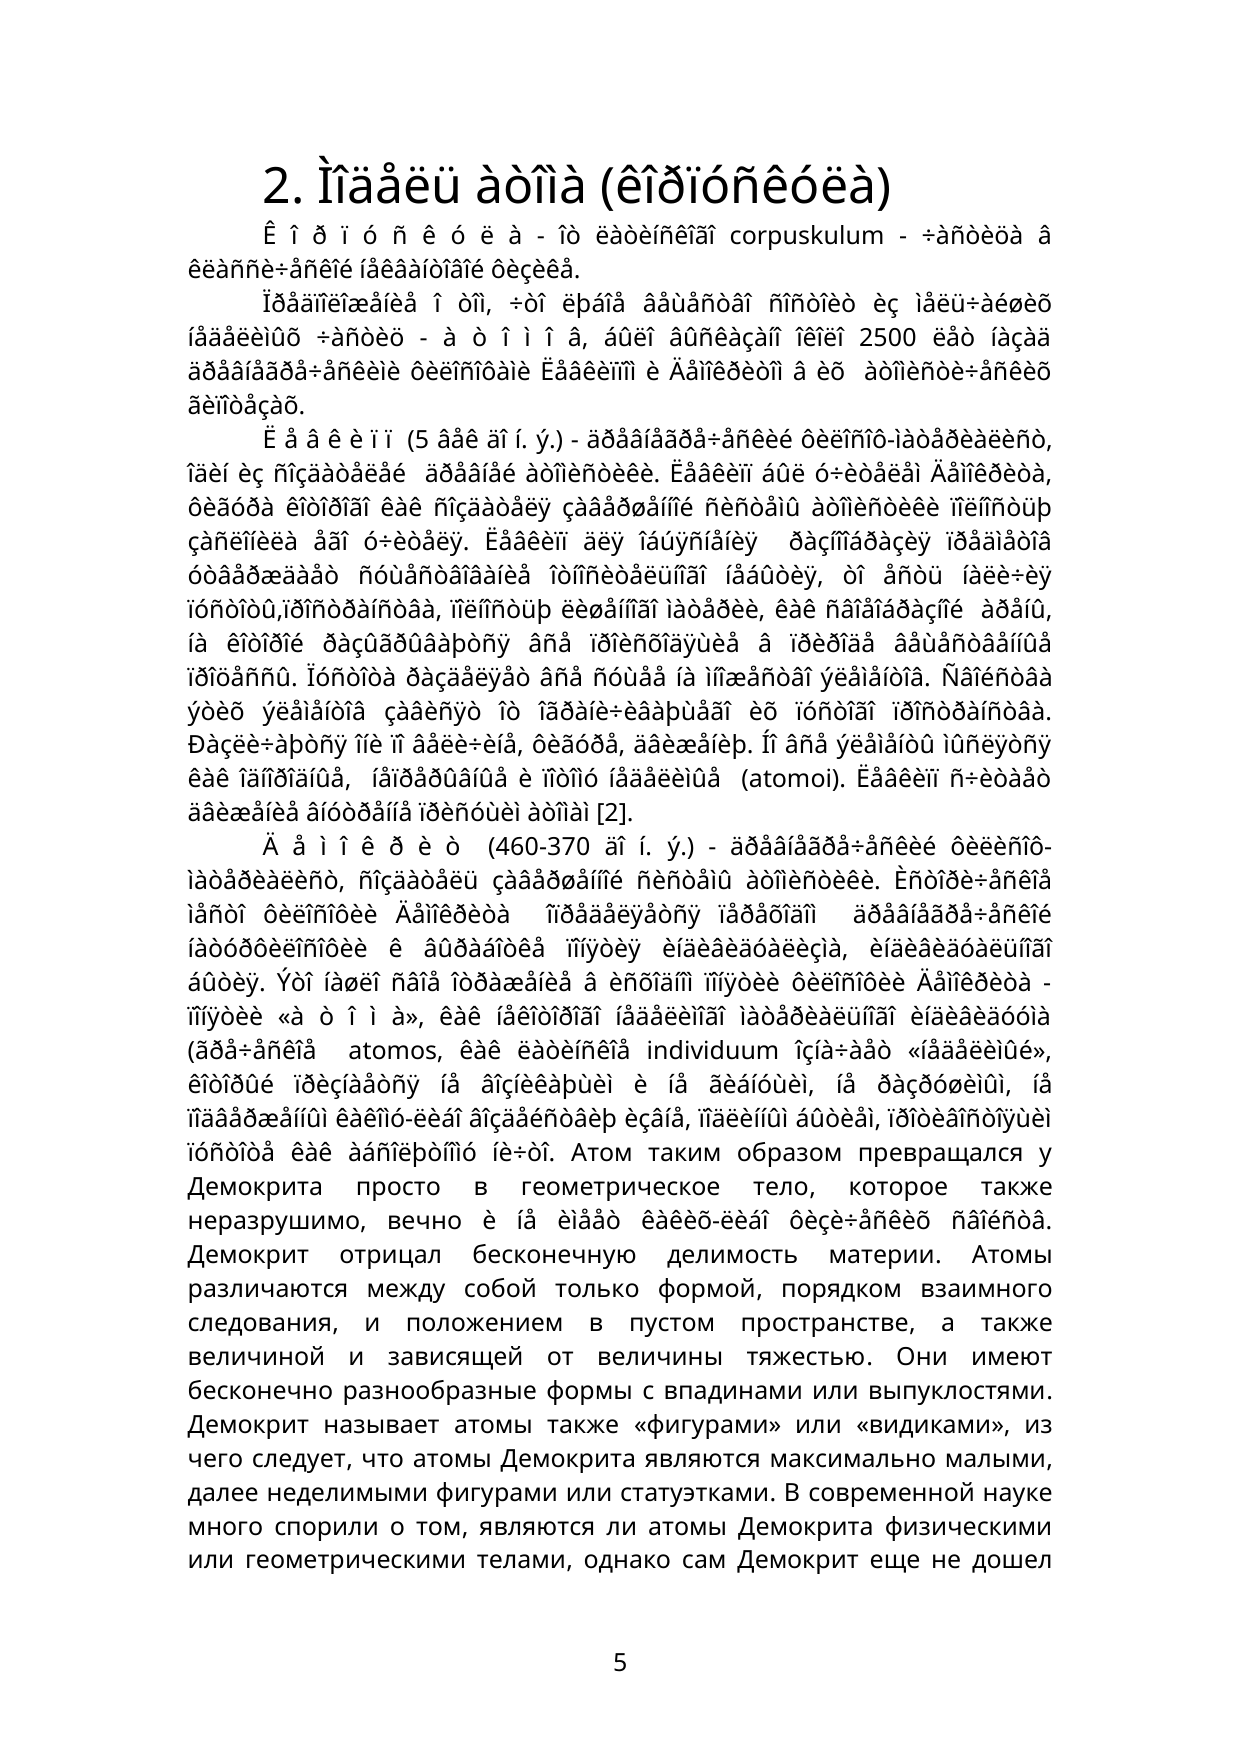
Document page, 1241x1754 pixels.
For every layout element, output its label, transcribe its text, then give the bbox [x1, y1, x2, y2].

text Ê î ð ï ó ñ ê ó ë à - îò ëàòèíñêîãî corpuskulum - ÷àñòèöà â êëàññè÷åñêîé íåêâàíòîâîé ôèçèêå. [187, 218, 1053, 286]
text Ïðåäïîëîæåíèå î òîì, ÷òî ëþáîå âåùåñòâî ñîñòîèò èç ìåëü÷àéøèõ íåäåëèìûõ ÷àñòèö - à ò î ì î â, áûëî âûñêàçàíî îêîëî 2500 ëåò íàçàä äðåâíåãðå÷åñêèìè ôèëîñîôàìè Ëåâêèïïîì è Äåìîêðèòîì â èõ àòîìèñòè÷åñêèõ ãèïîòåçàõ. [187, 286, 1053, 422]
text 2. Ìîäåëü àòîìà (êîðïóñêóëà) [187, 150, 1053, 218]
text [187, 829, 1053, 1576]
text Ë å â ê è ï ï (5 âåê äî í. ý.) - äðåâíåãðå÷åñêèé ôèëîñîô-ìàòåðèàëèñò, îäèí èç ñîçäàòåëåé äðåâíåé àòîìèñòèêè. Ëåâêèïï áûë ó÷èòåëåì Äåìîêðèòà, ôèãóðà êîòîðîãî êàê ñîçäàòåëÿ çàâåðøåííîé ñèñòåìû àòîìèñòèêè ïîëíîñòüþ çàñëîíèëà åãî ó÷èòåëÿ. Ëåâêèïï äëÿ îáúÿñíåíèÿ ðàçíîîáðàçèÿ ïðåäìåòîâ óòâåðæäàåò ñóùåñòâîâàíèå îòíîñèòåëüíîãî íåáûòèÿ, òî åñòü íàëè÷èÿ ïóñòîòû,ïðîñòðàíñòâà, ïîëíîñòüþ ëèøåííîãî ìàòåðèè, êàê ñâîåîáðàçíîé àðåíû, íà êîòîðîé ðàçûãðûâàþòñÿ âñå ïðîèñõîäÿùèå â ïðèðîäå âåùåñòâåííûå ïðîöåññû. Ïóñòîòà ðàçäåëÿåò âñå ñóùåå íà ìíîæåñòâî ýëåìåíòîâ. Ñâîéñòâà ýòèõ ýëåìåíòîâ çàâèñÿò îò îãðàíè÷èâàþùåãî èõ ïóñòîãî ïðîñòðàíñòâà. Ðàçëè÷àþòñÿ îíè ïî âåëè÷èíå, ôèãóðå, äâèæåíèþ. Íî âñå ýëåìåíòû ìûñëÿòñÿ êàê îäíîðîäíûå, íåïðåðûâíûå è ïîòîìó íåäåëèìûå (atomoi). Ëåâêèïï ñ÷èòàåò äâèæåíèå âíóòðåííå ïðèñóùèì àòîìàì [2]. [187, 422, 1053, 829]
